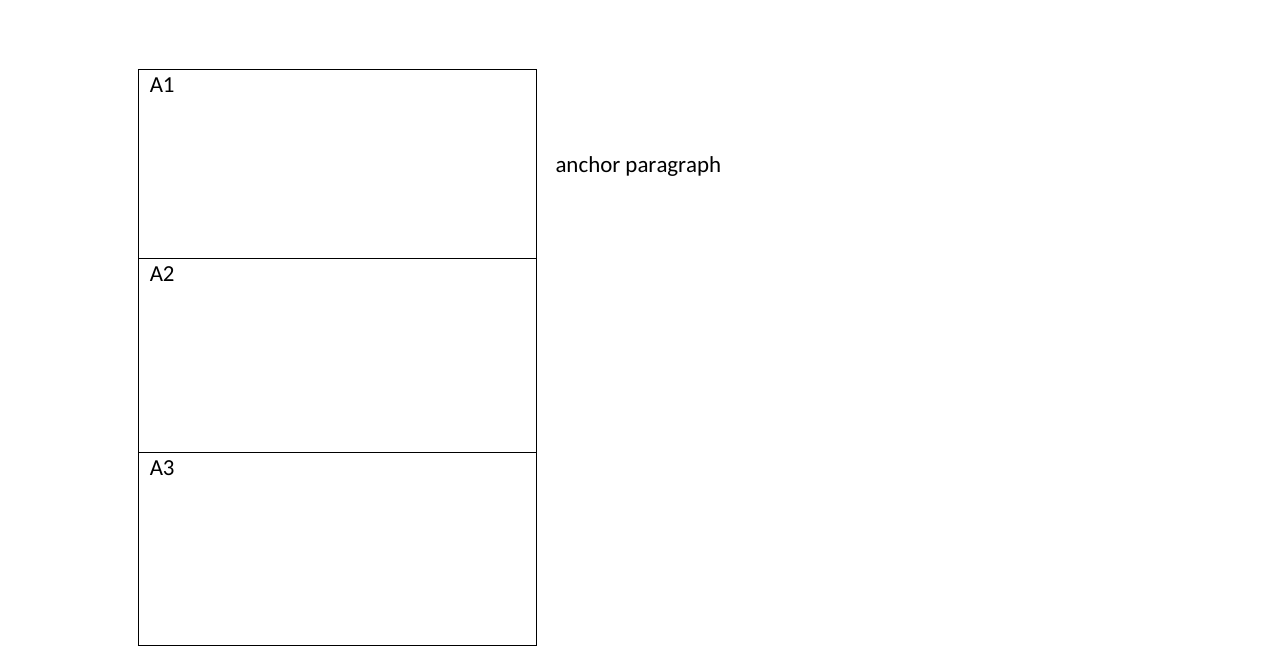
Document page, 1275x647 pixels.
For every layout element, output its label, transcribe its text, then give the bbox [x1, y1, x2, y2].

table_cell A3 [139, 453, 536, 645]
text anchor paragraph [537, 150, 1125, 178]
table_cell A2 [139, 259, 536, 452]
table_header A1 [139, 70, 536, 258]
